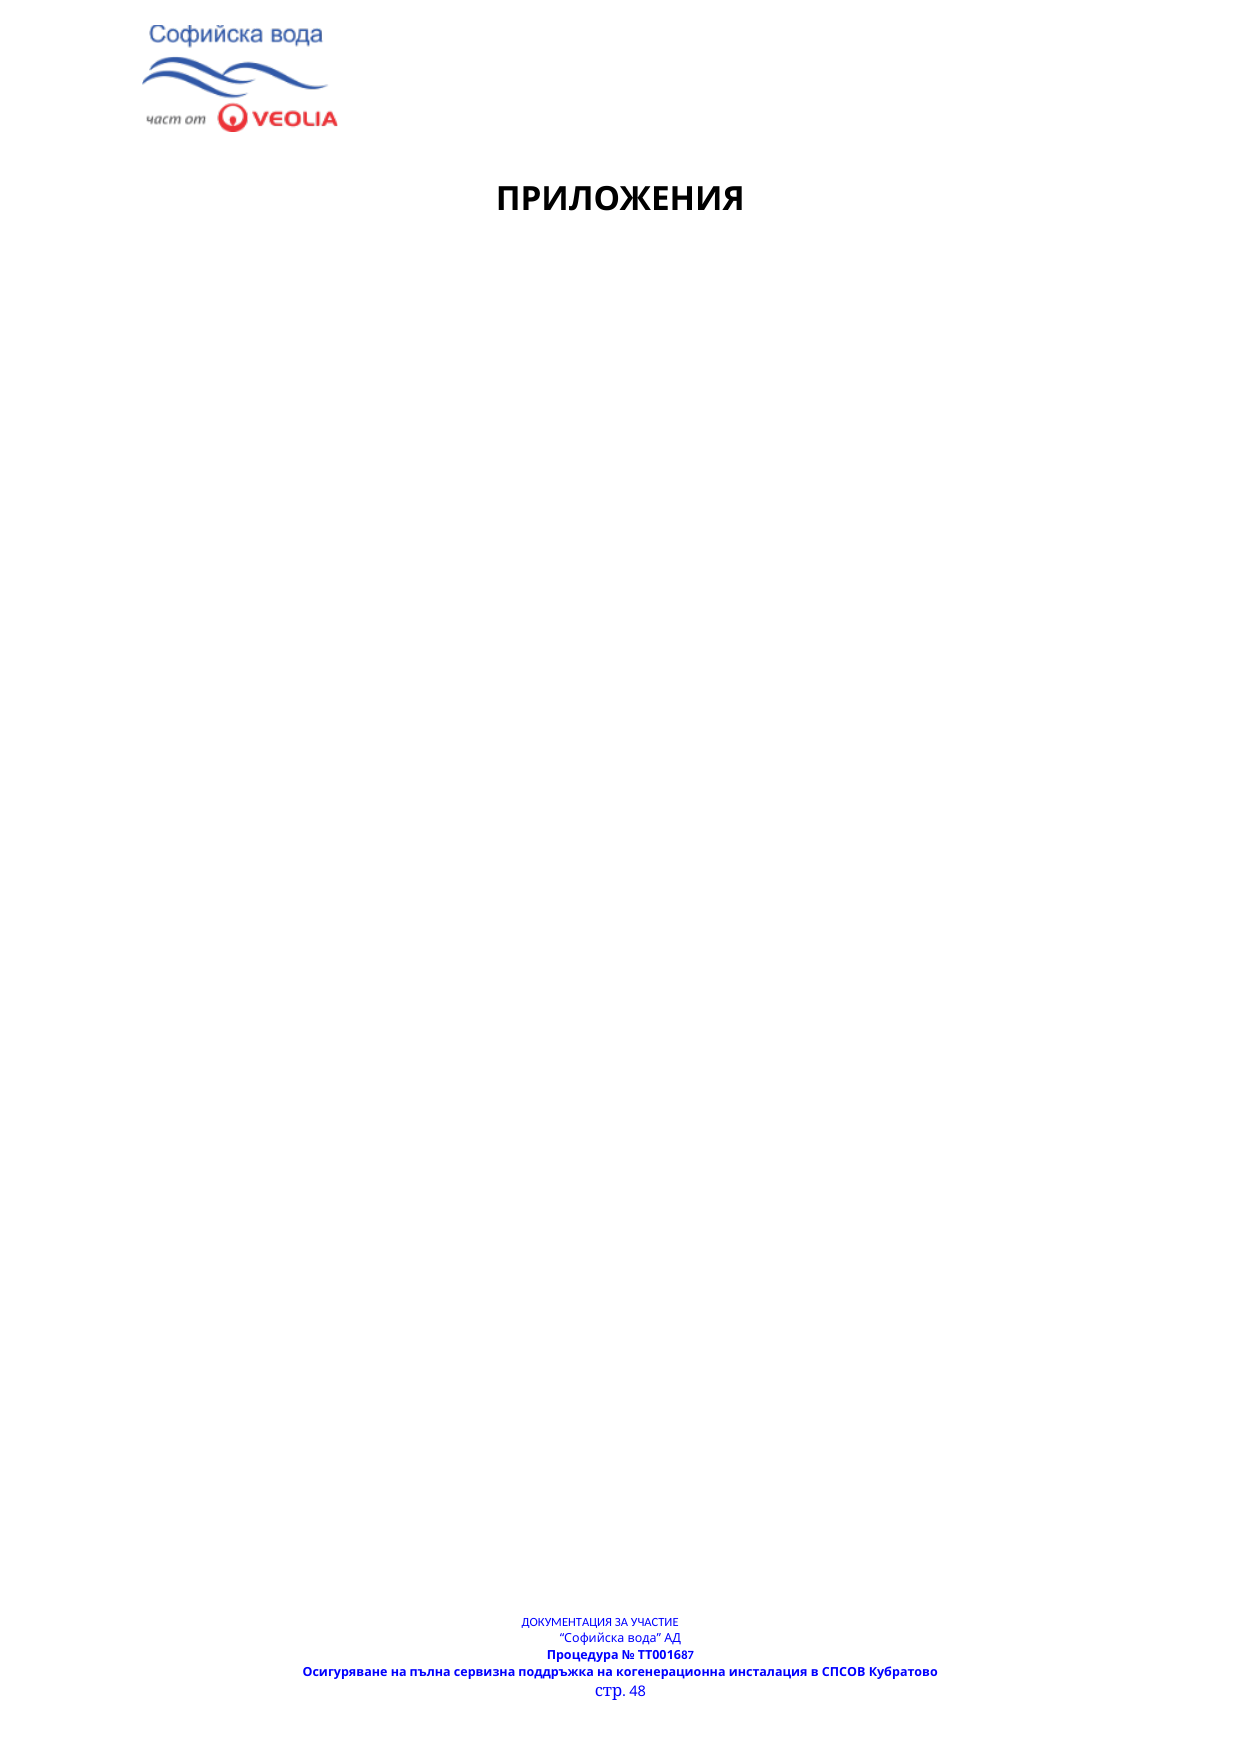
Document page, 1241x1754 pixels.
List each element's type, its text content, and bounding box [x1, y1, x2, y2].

subtitle ПРИЛОЖЕНИЯ [150, 175, 1090, 220]
picture [142, 25, 338, 132]
